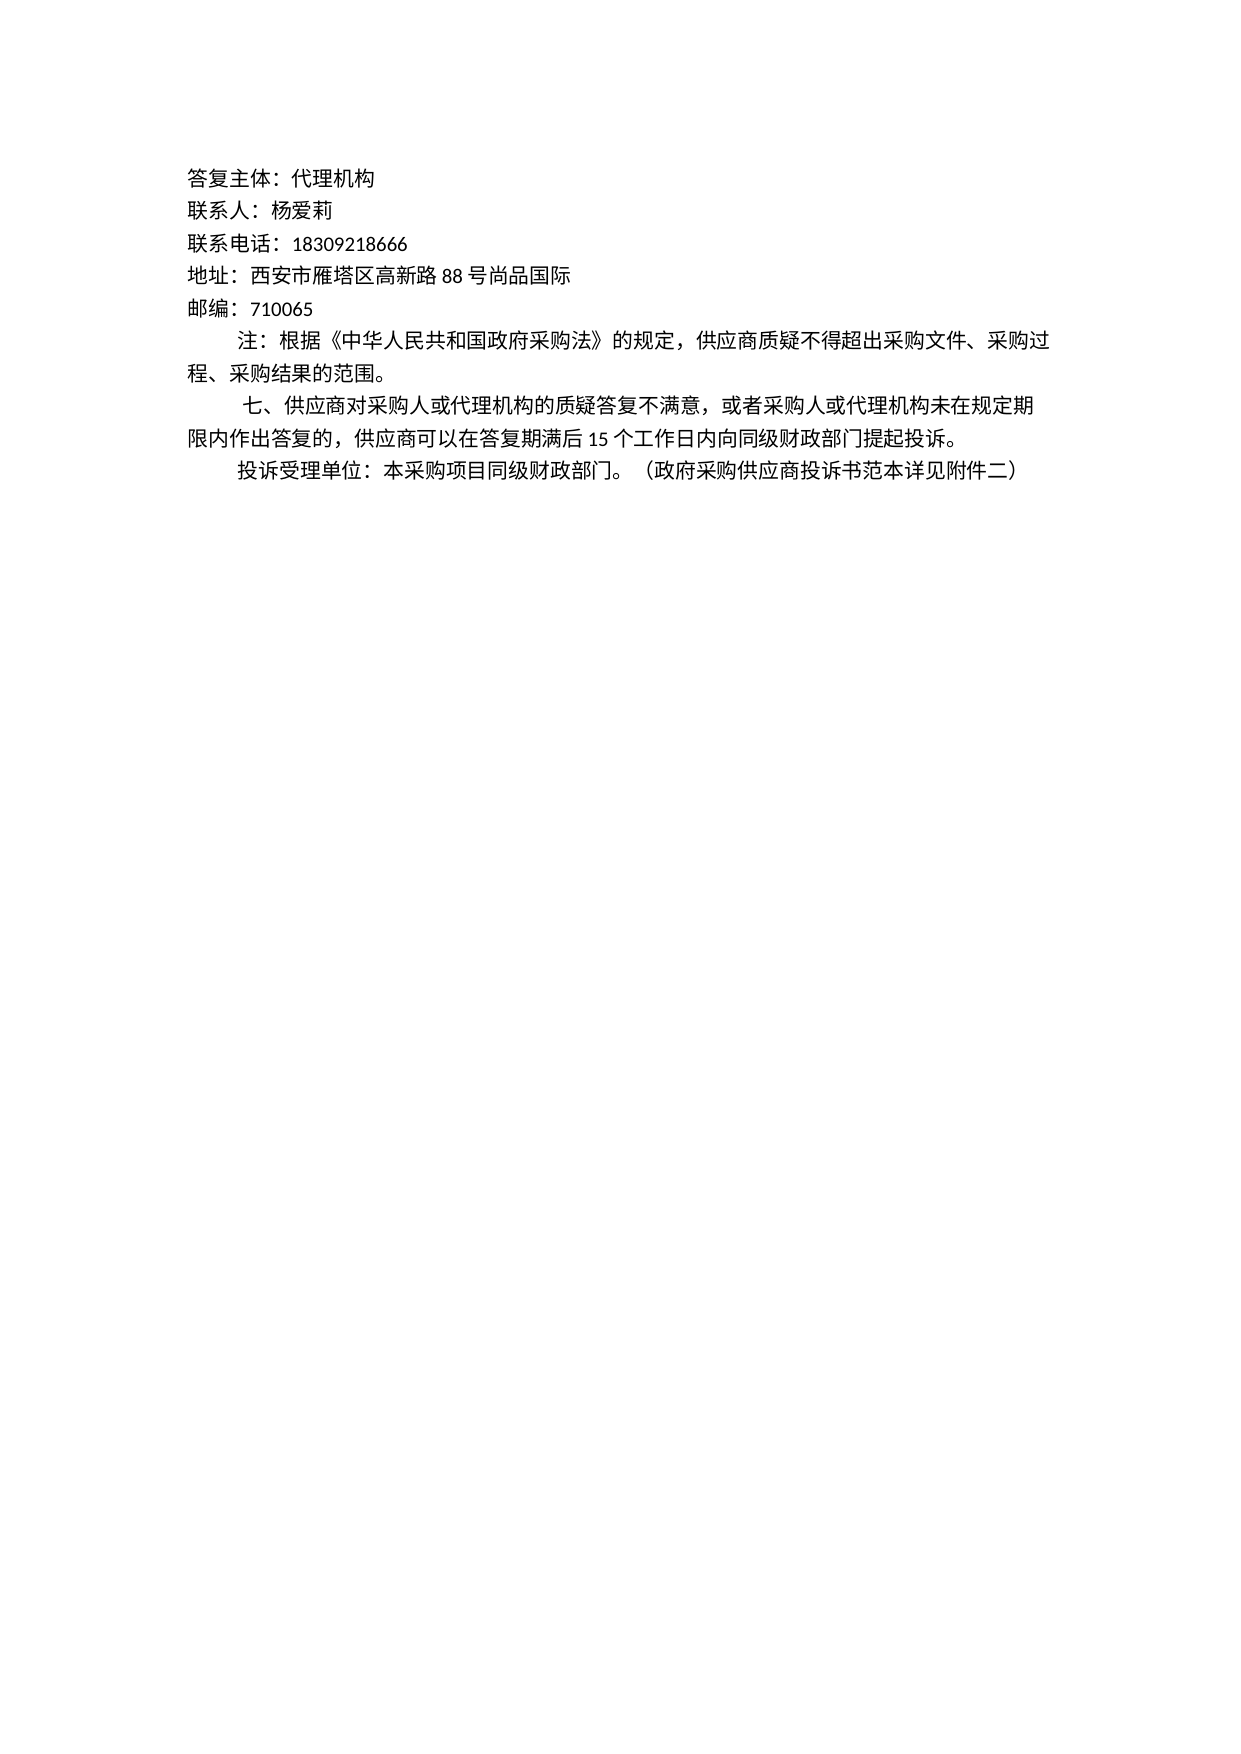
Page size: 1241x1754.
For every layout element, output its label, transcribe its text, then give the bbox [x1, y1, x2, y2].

text 七、供应商对采购人或代理机构的质疑答复不满意，或者采购人或代理机构未在规定期限内作出答复的，供应商可以在答复期满后15个工作日内向同级财政部门提起投诉。 [187, 389, 1053, 454]
text 答复主体：代理机构 [187, 162, 1053, 194]
text 联系人：杨爱莉 [187, 194, 1053, 227]
text 邮编：710065 [187, 292, 1053, 324]
text 地址：西安市雁塔区高新路88号尚品国际 [187, 259, 1053, 292]
text 注：根据《中华人民共和国政府采购法》的规定，供应商质疑不得超出采购文件、采购过程、采购结果的范围。 [187, 324, 1053, 389]
text 投诉受理单位：本采购项目同级财政部门。（政府采购供应商投诉书范本详见附件二） [187, 454, 1053, 487]
text 联系电话：18309218666 [187, 227, 1053, 259]
